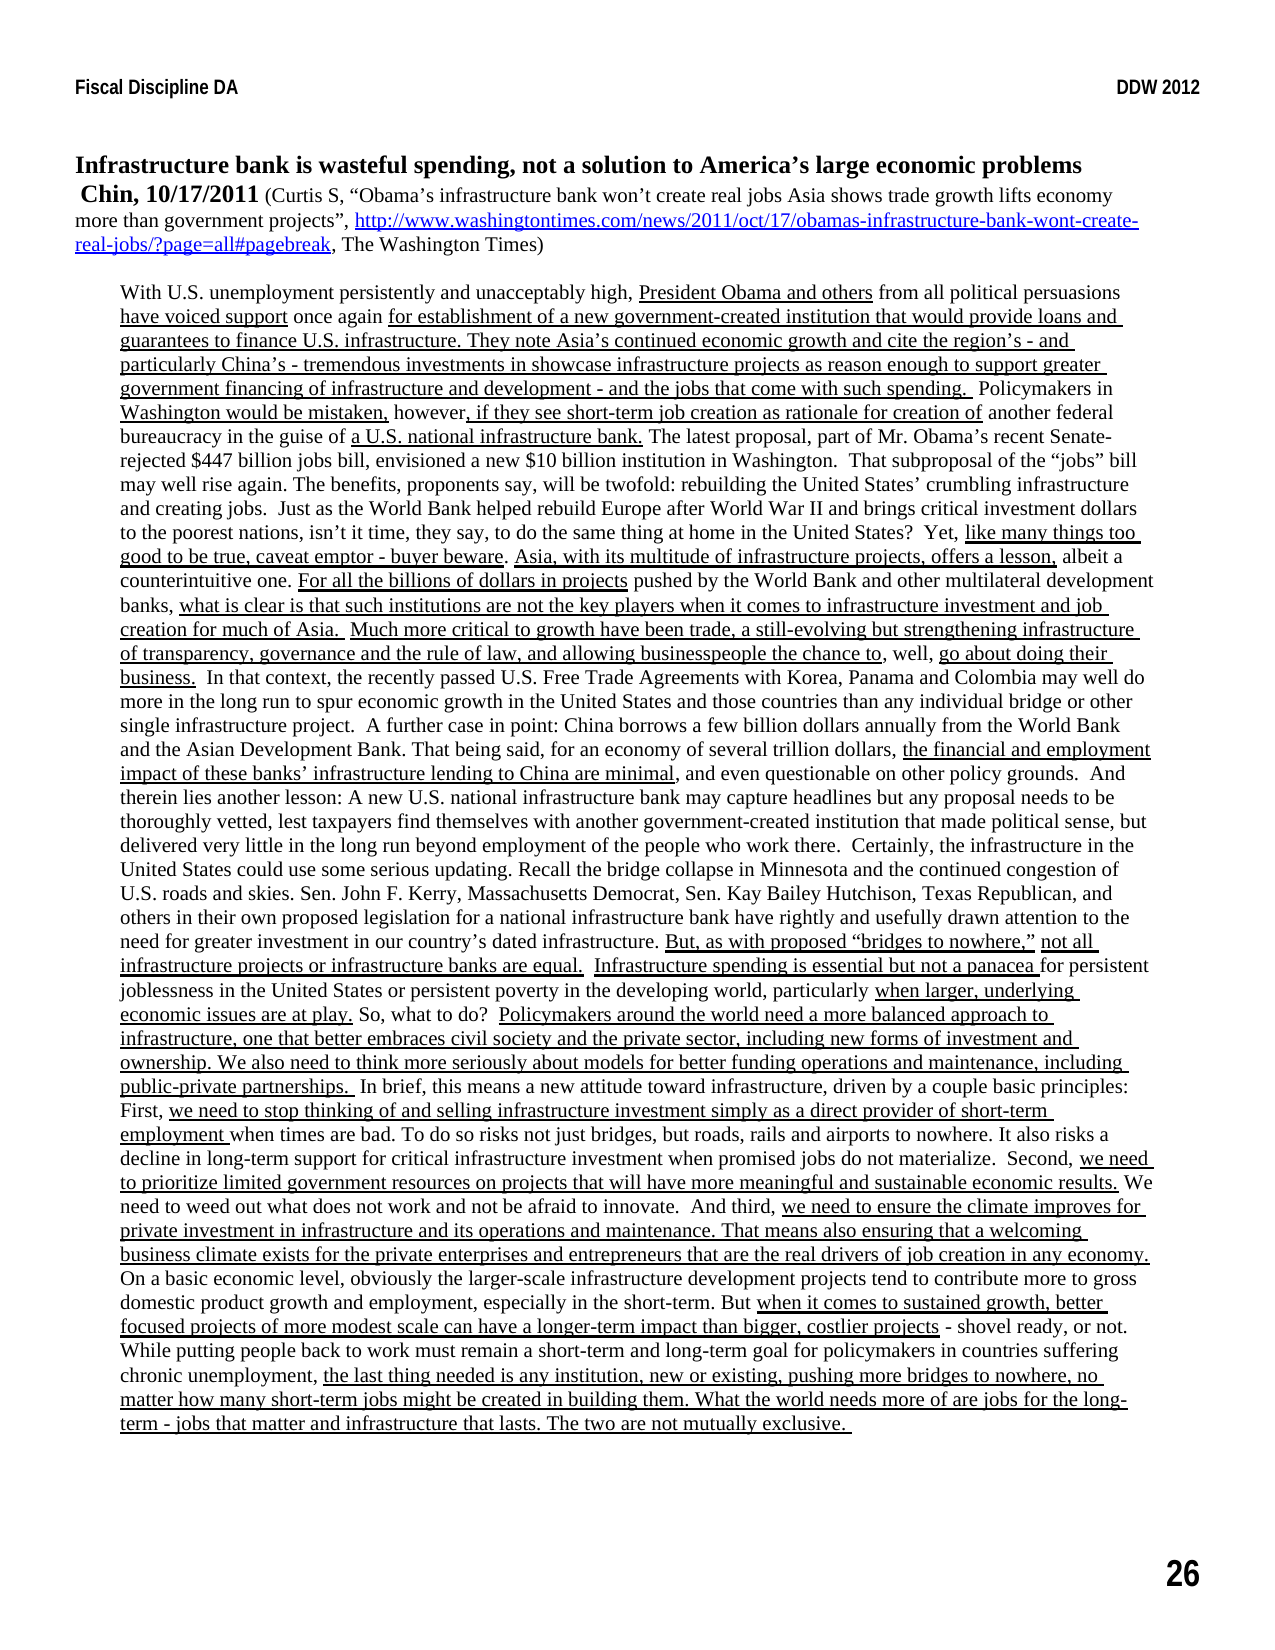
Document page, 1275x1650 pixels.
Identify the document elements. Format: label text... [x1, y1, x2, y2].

text Chin, 10/17/2011 (Curtis S, “Obama’s infrastructure bank won’t create real jobs Asia shows trade growth lifts economy more than government projects”, http://www.washingtontimes.com/news/2011/oct/17/obamas-infrastructure-bank-wont-create-real-jobs/?page=all#pagebreak, The Washington Times) [75, 179, 1155, 256]
text Infrastructure bank is wasteful spending, not a solution to America’s large economic problems [75, 150, 1200, 179]
text With U.S. unemployment persistently and unacceptably high, President Obama and others from all political persuasions have voiced support once again for establishment of a new government-created institution that would provide loans and guarantees to finance U.S. infrastructure. They note Asia’s continued economic growth and cite the region’s - and particularly China’s - tremendous investments in showcase infrastructure projects as reason enough to support greater government financing of infrastructure and development - and the jobs that come with such spending. Policymakers in Washington would be mistaken, however, if they see short-term job creation as rationale for creation of another federal bureaucracy in the guise of a U.S. national infrastructure bank. The latest proposal, part of Mr. Obama’s recent Senate-rejected $447 billion jobs bill, envisioned a new $10 billion institution in Washington. That subproposal of the “jobs” bill may well rise again. The benefits, proponents say, will be twofold: rebuilding the United States’ crumbling infrastructure and creating jobs. Just as the World Bank helped rebuild Europe after World War II and brings critical investment dollars to the poorest nations, isn’t it time, they say, to do the same thing at home in the United States? Yet, like many things too good to be true, caveat emptor - buyer beware. Asia, with its multitude of infrastructure projects, offers a lesson, albeit a counterintuitive one. For all the billions of dollars in projects pushed by the World Bank and other multilateral development banks, what is clear is that such institutions are not the key players when it comes to infrastructure investment and job creation for much of Asia. Much more critical to growth have been trade, a still-evolving but strengthening infrastructure of transparency, governance and the rule of law, and allowing businesspeople the chance to, well, go about doing their business. In that context, the recently passed U.S. Free Trade Agreements with Korea, Panama and Colombia may well do more in the long run to spur economic growth in the United States and those countries than any individual bridge or other single infrastructure project. A further case in point: China borrows a few billion dollars annually from the World Bank and the Asian Development Bank. That being said, for an economy of several trillion dollars, the financial and employment impact of these banks’ infrastructure lending to China are minimal, and even questionable on other policy grounds. And therein lies another lesson: A new U.S. national infrastructure bank may capture headlines but any proposal needs to be thoroughly vetted, lest taxpayers find themselves with another government-created institution that made political sense, but delivered very little in the long run beyond employment of the people who work there. Certainly, the infrastructure in the United States could use some serious updating. Recall the bridge collapse in Minnesota and the continued congestion of U.S. roads and skies. Sen. John F. Kerry, Massachusetts Democrat, Sen. Kay Bailey Hutchison, Texas Republican, and others in their own proposed legislation for a national infrastructure bank have rightly and usefully drawn attention to the need for greater investment in our country’s dated infrastructure. But, as with proposed “bridges to nowhere,” not all infrastructure projects or infrastructure banks are equal. Infrastructure spending is essential but not a panacea for persistent joblessness in the United States or persistent poverty in the developing world, particularly when larger, underlying economic issues are at play. So, what to do? Policymakers around the world need a more balanced approach to infrastructure, one that better embraces civil society and the private sector, including new forms of investment and ownership. We also need to think more seriously about models for better funding operations and maintenance, including public-private partnerships. In brief, this means a new attitude toward infrastructure, driven by a couple basic principles: First, we need to stop thinking of and selling infrastructure investment simply as a direct provider of short-term employment when times are bad. To do so risks not just bridges, but roads, rails and airports to nowhere. It also risks a decline in long-term support for critical infrastructure investment when promised jobs do not materialize. Second, we need to prioritize limited government resources on projects that will have more meaningful and sustainable economic results. We need to weed out what does not work and not be afraid to innovate. And third, we need to ensure the climate improves for private investment in infrastructure and its operations and maintenance. That means also ensuring that a welcoming business climate exists for the private enterprises and entrepreneurs that are the real drivers of job creation in any economy. On a basic economic level, obviously the larger-scale infrastructure development projects tend to contribute more to gross domestic product growth and employment, especially in the short-term. But when it comes to sustained growth, better focused projects of more modest scale can have a longer-term impact than bigger, costlier projects - shovel ready, or not. While putting people back to work must remain a short-term and long-term goal for policymakers in countries suffering chronic unemployment, the last thing needed is any institution, new or existing, pushing more bridges to nowhere, no matter how many short-term jobs might be created in building them. What the world needs more of are jobs for the long-term - jobs that matter and infrastructure that lasts. The two are not mutually exclusive. [120, 280, 1155, 1435]
